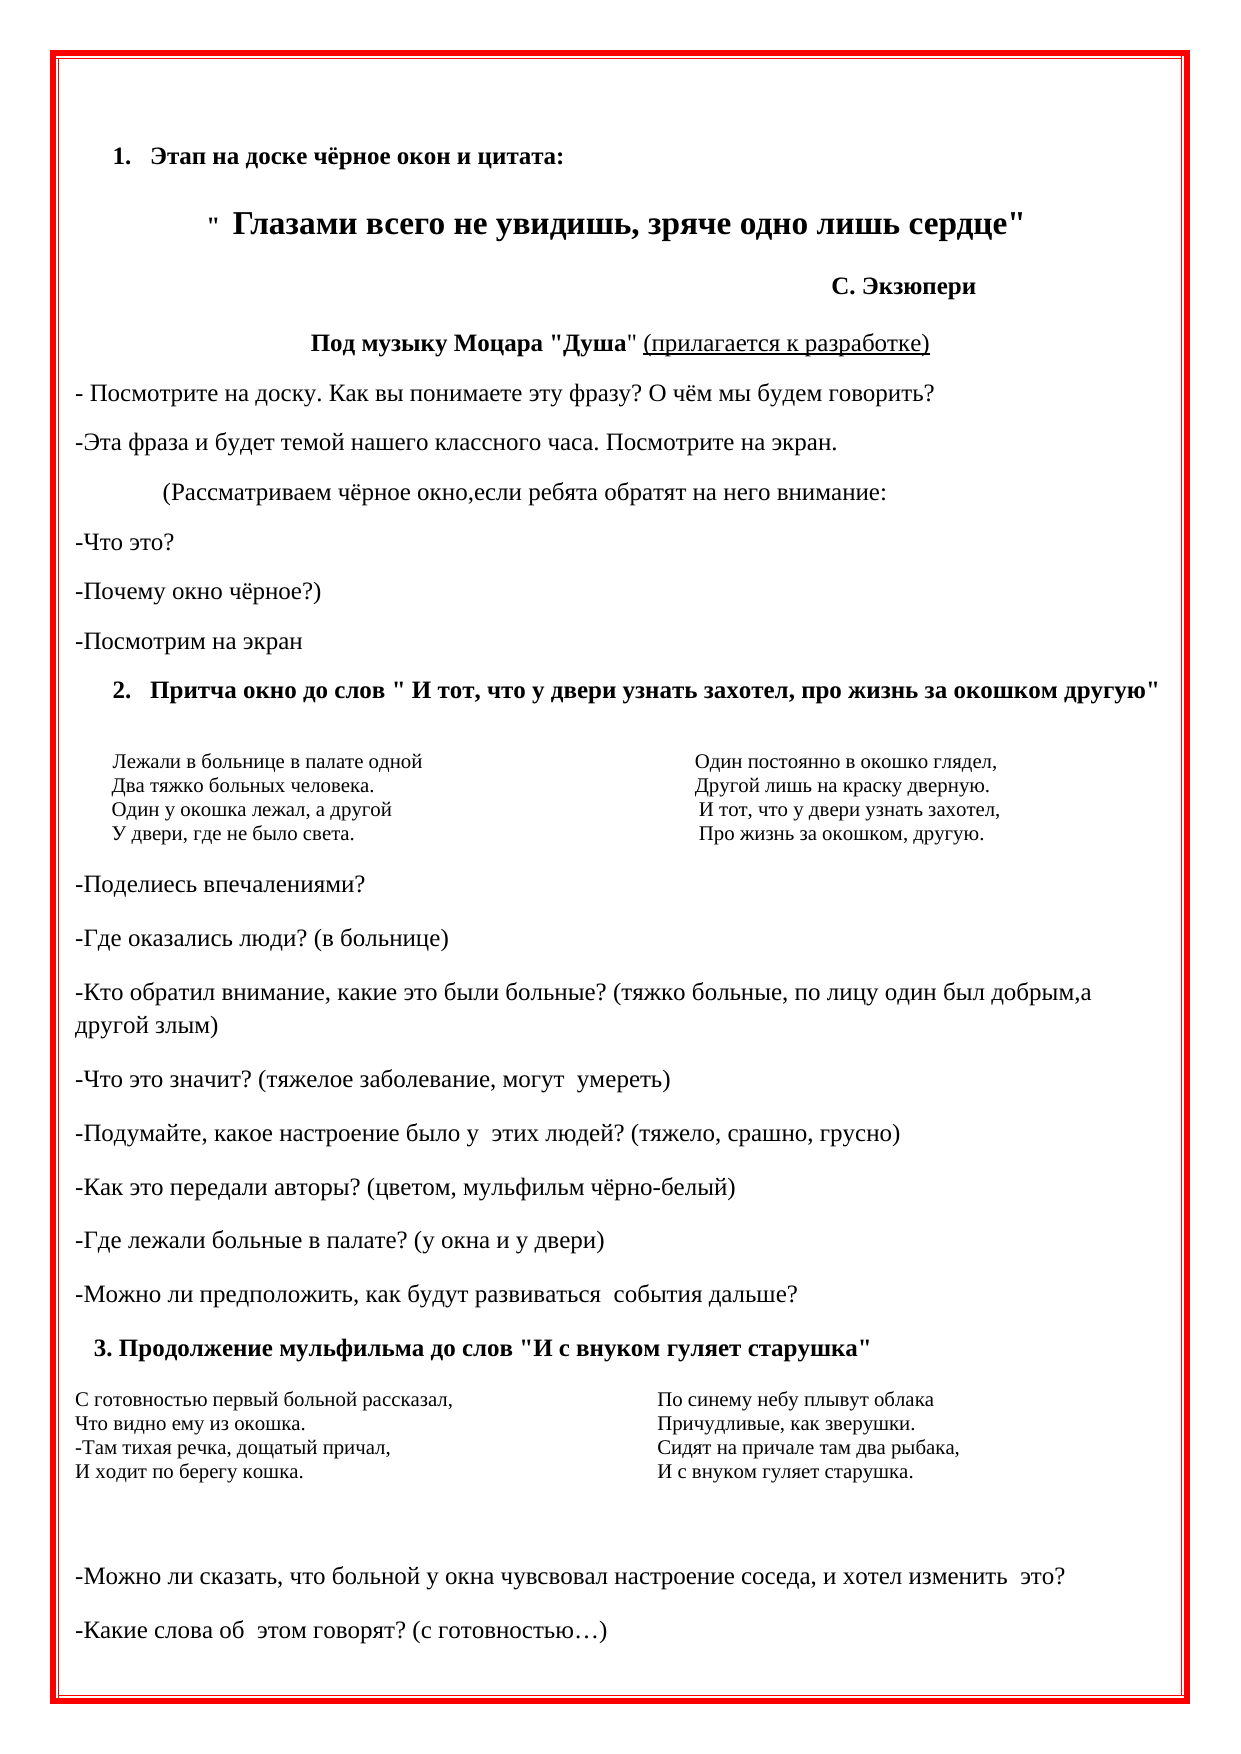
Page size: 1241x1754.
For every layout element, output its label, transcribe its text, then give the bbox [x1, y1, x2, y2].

text -Где оказались люди? (в больнице) [75, 923, 1165, 952]
text -Кто обратил внимание, какие это были больные? (тяжко больные, по лицу один был добрым,а другой злым) [75, 977, 1165, 1039]
text -Эта фраза и будет темой нашего классного часа. Посмотрите на экран. [75, 427, 1165, 456]
text -Какие слова об этом говорят? (с готовностью…) [75, 1615, 1165, 1644]
text -Посмотрим на экран [75, 626, 1165, 654]
text -Что это? [75, 527, 1165, 555]
text -Поделиесь впечалениями? [75, 869, 1165, 898]
text С готовностью первый больной рассказал, [75, 1387, 583, 1411]
text У двери, где не было света. [75, 821, 583, 845]
text -Где лежали больные в палате? (у окна и у двери) [75, 1225, 1165, 1254]
text Причудливые, как зверушки. [657, 1411, 1165, 1435]
text -Подумайте, какое настроение было у этих людей? (тяжело, срашно, грусно) [75, 1118, 1165, 1146]
text По синему небу плывут облака [657, 1387, 1165, 1411]
list Притча окно до слов " И тот, что у двери узнать захотел, про жизнь за окошком другую" [112, 675, 1165, 704]
text (Рассматриваем чёрное окно,если ребята обратят на него внимание: [75, 477, 1165, 506]
text - Посмотрите на доску. Как вы понимаете эту фразу? О чём мы будем говорить? [75, 378, 1165, 407]
text 3. Продолжение мульфильма до слов "И с внуком гуляет старушка" [75, 1333, 1165, 1362]
text Что видно ему из окошка. [75, 1411, 583, 1435]
list Этап на доске чёрное окон и цитата: [112, 141, 1165, 170]
text -Можно ли сказать, что больной у окна чувсвовал настроение соседа, и хотел изменить это? [75, 1561, 1165, 1590]
text Про жизнь за окошком, другую. [657, 821, 1165, 845]
text Один постоянно в окошко глядел, [694, 749, 1165, 773]
text С. Экзюпери [75, 271, 1165, 299]
text -Можно ли предположить, как будут развиваться события дальше? [75, 1279, 1165, 1308]
text -Что это значит? (тяжелое заболевание, могут умереть) [75, 1064, 1165, 1093]
text И с внуком гуляет старушка. [657, 1459, 1165, 1483]
text " Глазами всего не увидишь, зряче одно лишь сердце" [75, 203, 1165, 242]
text И ходит по берегу кошка. [75, 1459, 583, 1483]
text И тот, что у двери узнать захотел, [657, 797, 1165, 821]
text Сидят на причале там два рыбака, [657, 1435, 1165, 1459]
text -Почему окно чёрное?) [75, 576, 1165, 605]
text Лежали в больнице в палате одной [112, 749, 583, 773]
text Другой лишь на краску дверную. [694, 773, 1165, 797]
text Один у окошка лежал, а другой [75, 797, 583, 821]
text Под музыку Моцара "Душа" (прилагается к разработке) [75, 328, 1165, 357]
text -Там тихая речка, дощатый причал, [75, 1435, 583, 1459]
text Два тяжко больных человека. [75, 773, 583, 797]
text -Как это передали авторы? (цветом, мульфильм чёрно-белый) [75, 1172, 1165, 1200]
